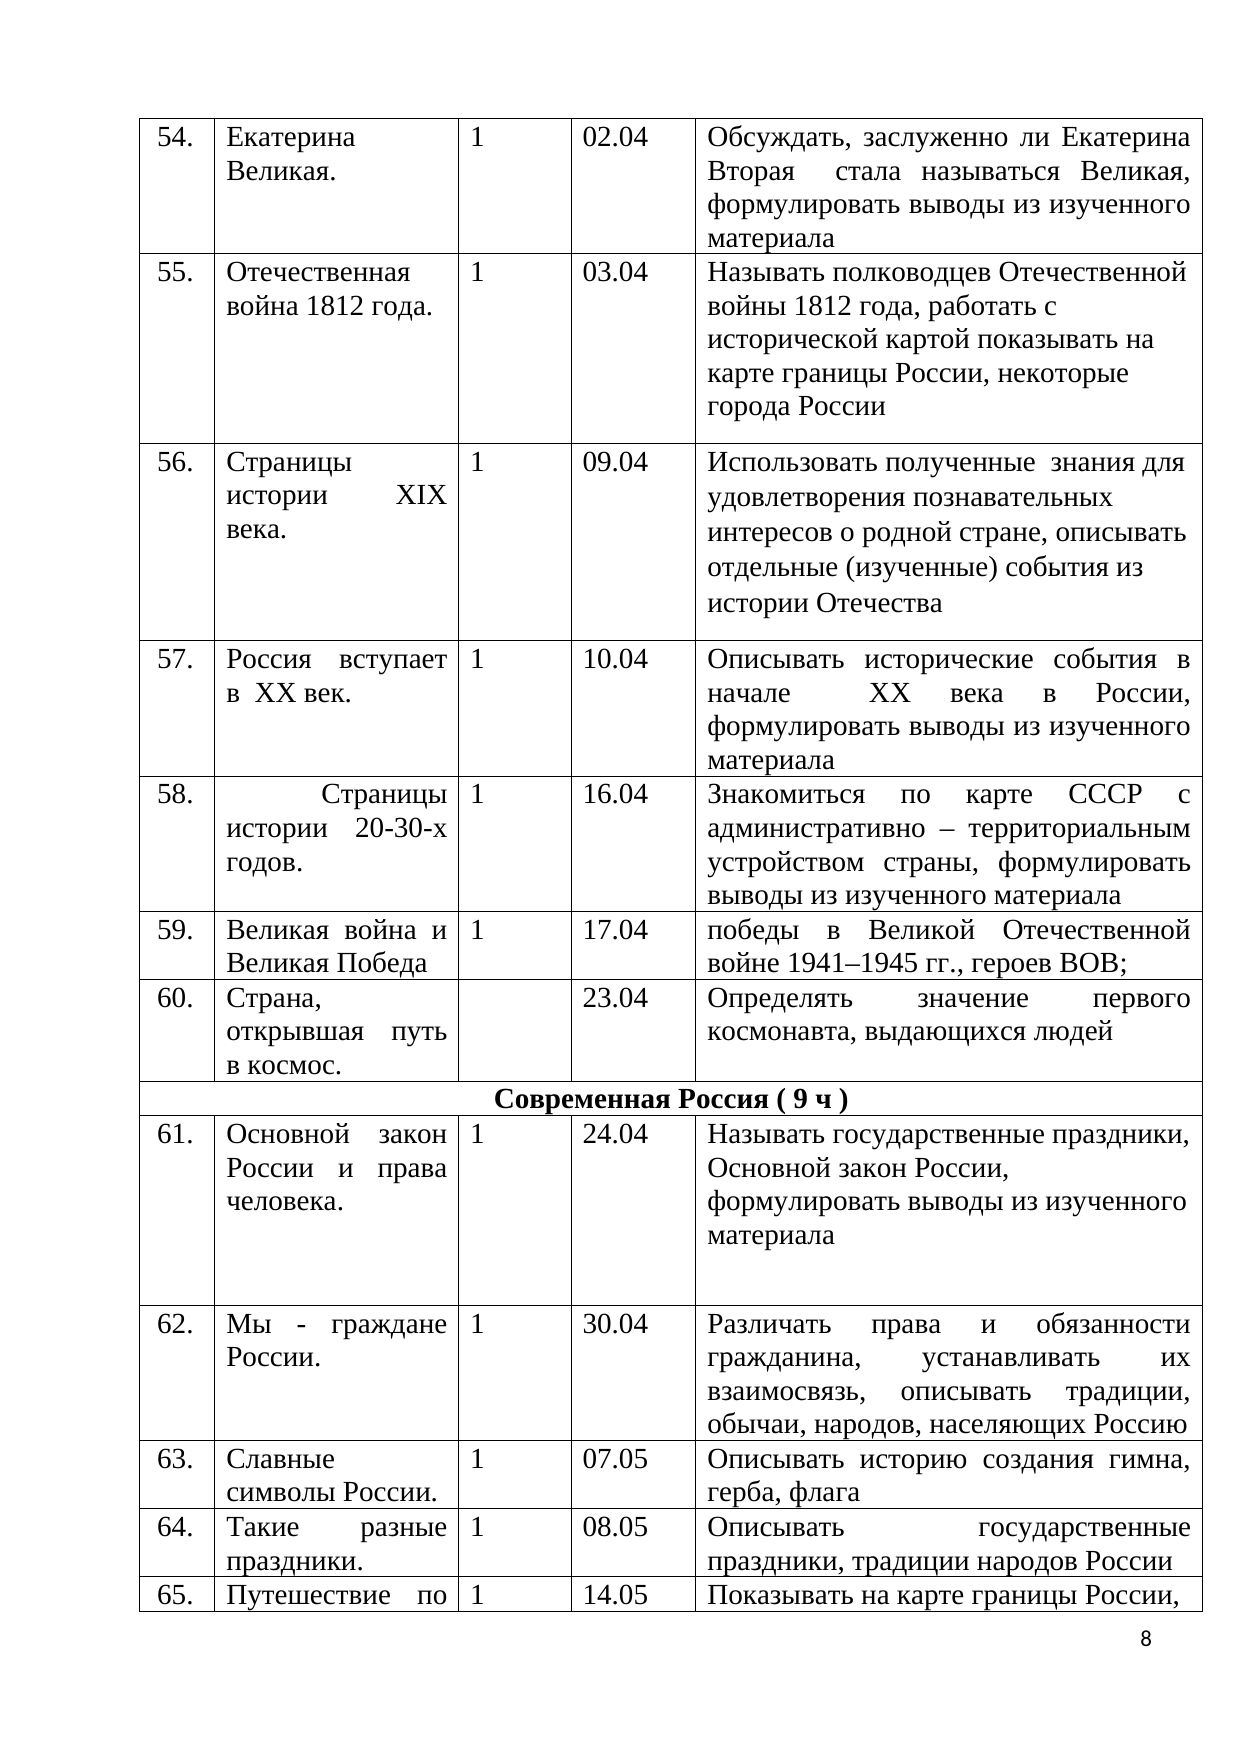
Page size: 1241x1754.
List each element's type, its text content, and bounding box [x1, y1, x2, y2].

table_cell победы в Великой Отечественной войне 1941–1945 гг., героев Вов; [696, 912, 1202, 979]
table_cell [140, 980, 214, 1081]
table_cell 1 [459, 119, 571, 253]
table_cell [140, 777, 214, 911]
table_cell 07.05 [572, 1441, 695, 1508]
table_cell 1 [459, 1441, 571, 1508]
table_cell 1 [459, 1116, 571, 1305]
table_cell Такие разные праздники. [215, 1509, 458, 1576]
table_cell Описывать исторические события в начале XX века в России, формулировать выводы из изученного материала [696, 641, 1202, 776]
table_cell 1 [459, 1306, 571, 1440]
table_cell Страницы истории 20-30-х годов. [215, 777, 458, 911]
table_cell 09.04 [572, 444, 695, 640]
table_cell 03.04 [572, 254, 695, 443]
table_cell Страна, открывшая путь в космос. [215, 980, 458, 1081]
table_cell 17.04 [572, 912, 695, 979]
table_cell 24.04 [572, 1116, 695, 1305]
table_cell [140, 1441, 214, 1508]
table_cell Екатерина Великая. [215, 119, 458, 253]
table_cell Описывать государственные праздники, традиции народов России [696, 1509, 1202, 1576]
table_cell Использовать полученные знания для удовлетворения познавательных интересов о родной стране, описывать отдельные (изученные) события из истории Отечества [696, 444, 1202, 640]
table_cell Называть государственные праздники, Основной закон России, формулировать выводы из изученного материала [696, 1116, 1202, 1305]
table_cell [140, 444, 214, 640]
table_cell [696, 1577, 1202, 1611]
table_cell [140, 1509, 214, 1576]
table_cell Различать права и обязанности гражданина, устанавливать их взаимосвязь, описывать традиции, обычаи, народов, населяющих Россию [696, 1306, 1202, 1440]
table_cell Мы - граждане России. [215, 1306, 458, 1440]
table_cell [140, 641, 214, 776]
table_cell [140, 912, 214, 979]
table_cell 1 [459, 912, 571, 979]
table_cell 1 [459, 777, 571, 911]
table_cell Великая война и Великая Победа [215, 912, 458, 979]
table_cell [140, 254, 214, 443]
table_cell Описывать историю создания гимна, герба, флага [696, 1441, 1202, 1508]
table_cell Отечественная война 1812 года. [215, 254, 458, 443]
table_cell [140, 1306, 214, 1440]
table_cell 1 [459, 1577, 571, 1611]
table_cell Славные символы России. [215, 1441, 458, 1508]
table_cell 1 [459, 254, 571, 443]
table_cell 14.05 [572, 1577, 695, 1611]
table_cell [140, 119, 214, 253]
table_cell Основной закон России и права человека. [215, 1116, 458, 1305]
table_cell [140, 1577, 214, 1611]
table_cell Называть полководцев Отечественной войны 1812 года, работать с исторической картой показывать на карте границы России, некоторые города России [696, 254, 1202, 443]
table_cell 16.04 [572, 777, 695, 911]
table_cell [459, 980, 571, 1081]
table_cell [215, 1577, 458, 1611]
table_cell Современная Россия ( 9 ч ) [140, 1082, 1202, 1115]
table_cell Обсуждать, заслуженно ли Екатерина Вторая стала называться Великая, формулировать выводы из изученного материала [696, 119, 1202, 253]
table_cell 1 [459, 641, 571, 776]
table_cell 30.04 [572, 1306, 695, 1440]
table_cell Знакомиться по карте СССР с административно – территориальным устройством страны, формулировать выводы из изученного материала [696, 777, 1202, 911]
table_cell 08.05 [572, 1509, 695, 1576]
table_cell Страницы истории XIX века. [215, 444, 458, 640]
table_cell 23.04 [572, 980, 695, 1081]
table_cell Россия вступает в XX век. [215, 641, 458, 776]
table_cell 1 [459, 1509, 571, 1576]
table_cell [140, 1116, 214, 1305]
table_cell 02.04 [572, 119, 695, 253]
table_cell 1 [459, 444, 571, 640]
table_cell 10.04 [572, 641, 695, 776]
table_cell Определять значение первого космонавта, выдающихся людей [696, 980, 1202, 1081]
